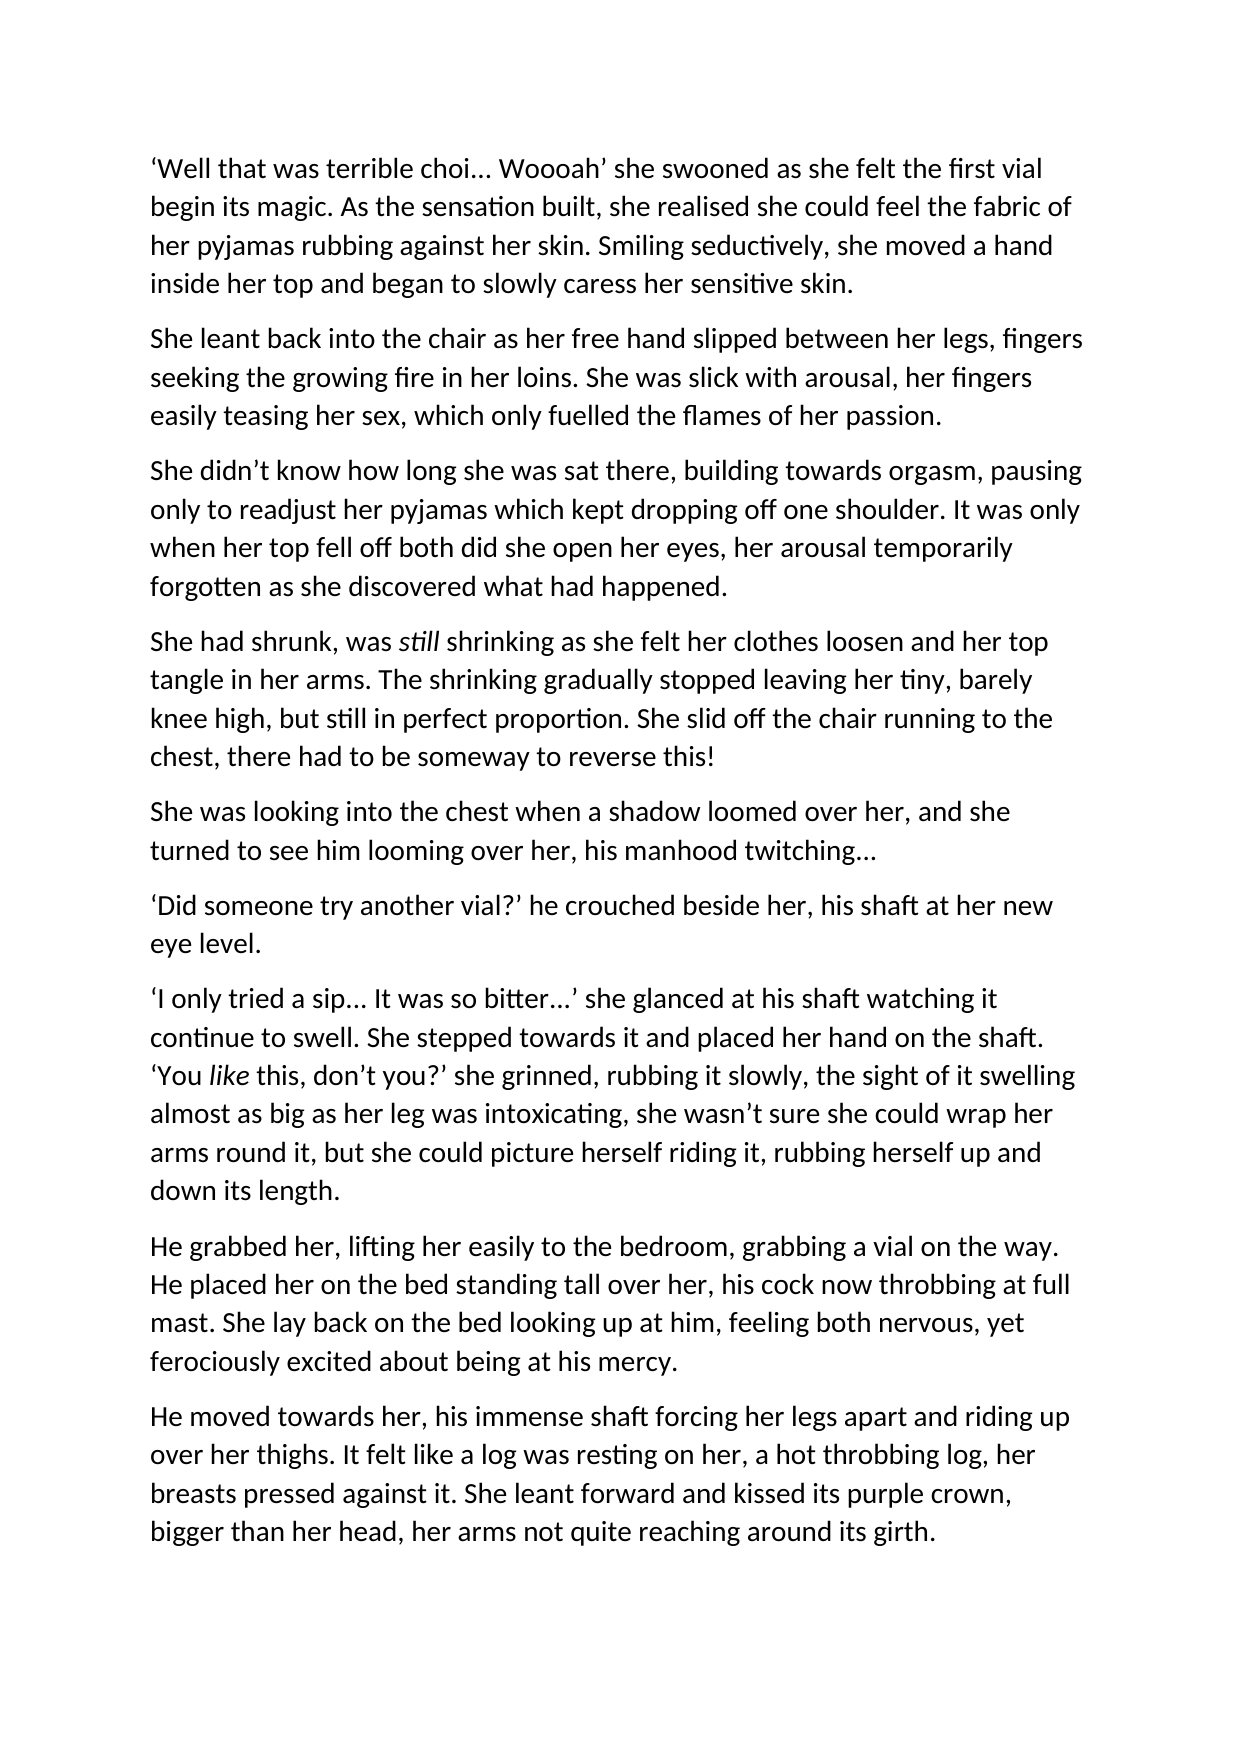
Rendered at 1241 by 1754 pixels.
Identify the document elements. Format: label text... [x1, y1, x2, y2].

text She was looking into the chest when a shadow loomed over her, and she turned to see him looming over her, his manhood twitching... [150, 793, 1090, 867]
text He grabbed her, lifting her easily to the bedroom, grabbing a vial on the way. He placed her on the bed standing tall over her, his cock now throbbing at full mast. She lay back on the bed looking up at him, feeling both nervous, yet ferociously excited about being at his mercy. [150, 1228, 1090, 1378]
text ‘Well that was terrible choi... Woooah’ she swooned as she felt the first vial begin its magic. As the sensation built, she realised she could feel the fabric of her pyjamas rubbing against her skin. Smiling seductively, she moved a hand inside her top and began to slowly caress her sensitive skin. [150, 150, 1090, 301]
text She didn’t know how long she was sat there, building towards orgasm, pausing only to readjust her pyjamas which kept dropping off one shoulder. It was only when her top fell off both did she open her eyes, her arousal temporarily forgotten as she discovered what had happened. [150, 452, 1090, 603]
text He moved towards her, his immense shaft forcing her legs apart and riding up over her thighs. It felt like a log was resting on her, a hot throbbing log, her breasts pressed against it. She leant forward and kissed its purple crown, bigger than her head, her arms not quite reaching around its girth. [150, 1398, 1090, 1549]
text She leant back into the chair as her free hand slipped between her legs, fingers seeking the growing fire in her loins. She was slick with arousal, her fingers easily teasing her sex, which only fuelled the flames of her passion. [150, 320, 1090, 433]
text ‘Did someone try another vial?’ he crouched beside her, his shaft at her new eye level. [150, 887, 1090, 961]
text ‘I only tried a sip... It was so bitter...’ she glanced at his shaft watching it continue to swell. She stepped towards it and placed her hand on the shaft. ‘You like this, don’t you?’ she grinned, rubbing it slowly, the sight of it swelling almost as big as her leg was intoxicating, she wasn’t sure she could wrap her arms round it, but she could picture herself riding it, rubbing herself up and down its length. [150, 980, 1090, 1208]
text She had shrunk, was still shrinking as she felt her clothes loosen and her top tangle in her arms. The shrinking gradually stopped leaving her tiny, barely knee high, but still in perfect proportion. She slid off the chair running to the chest, there had to be someway to reverse this! [150, 623, 1090, 774]
